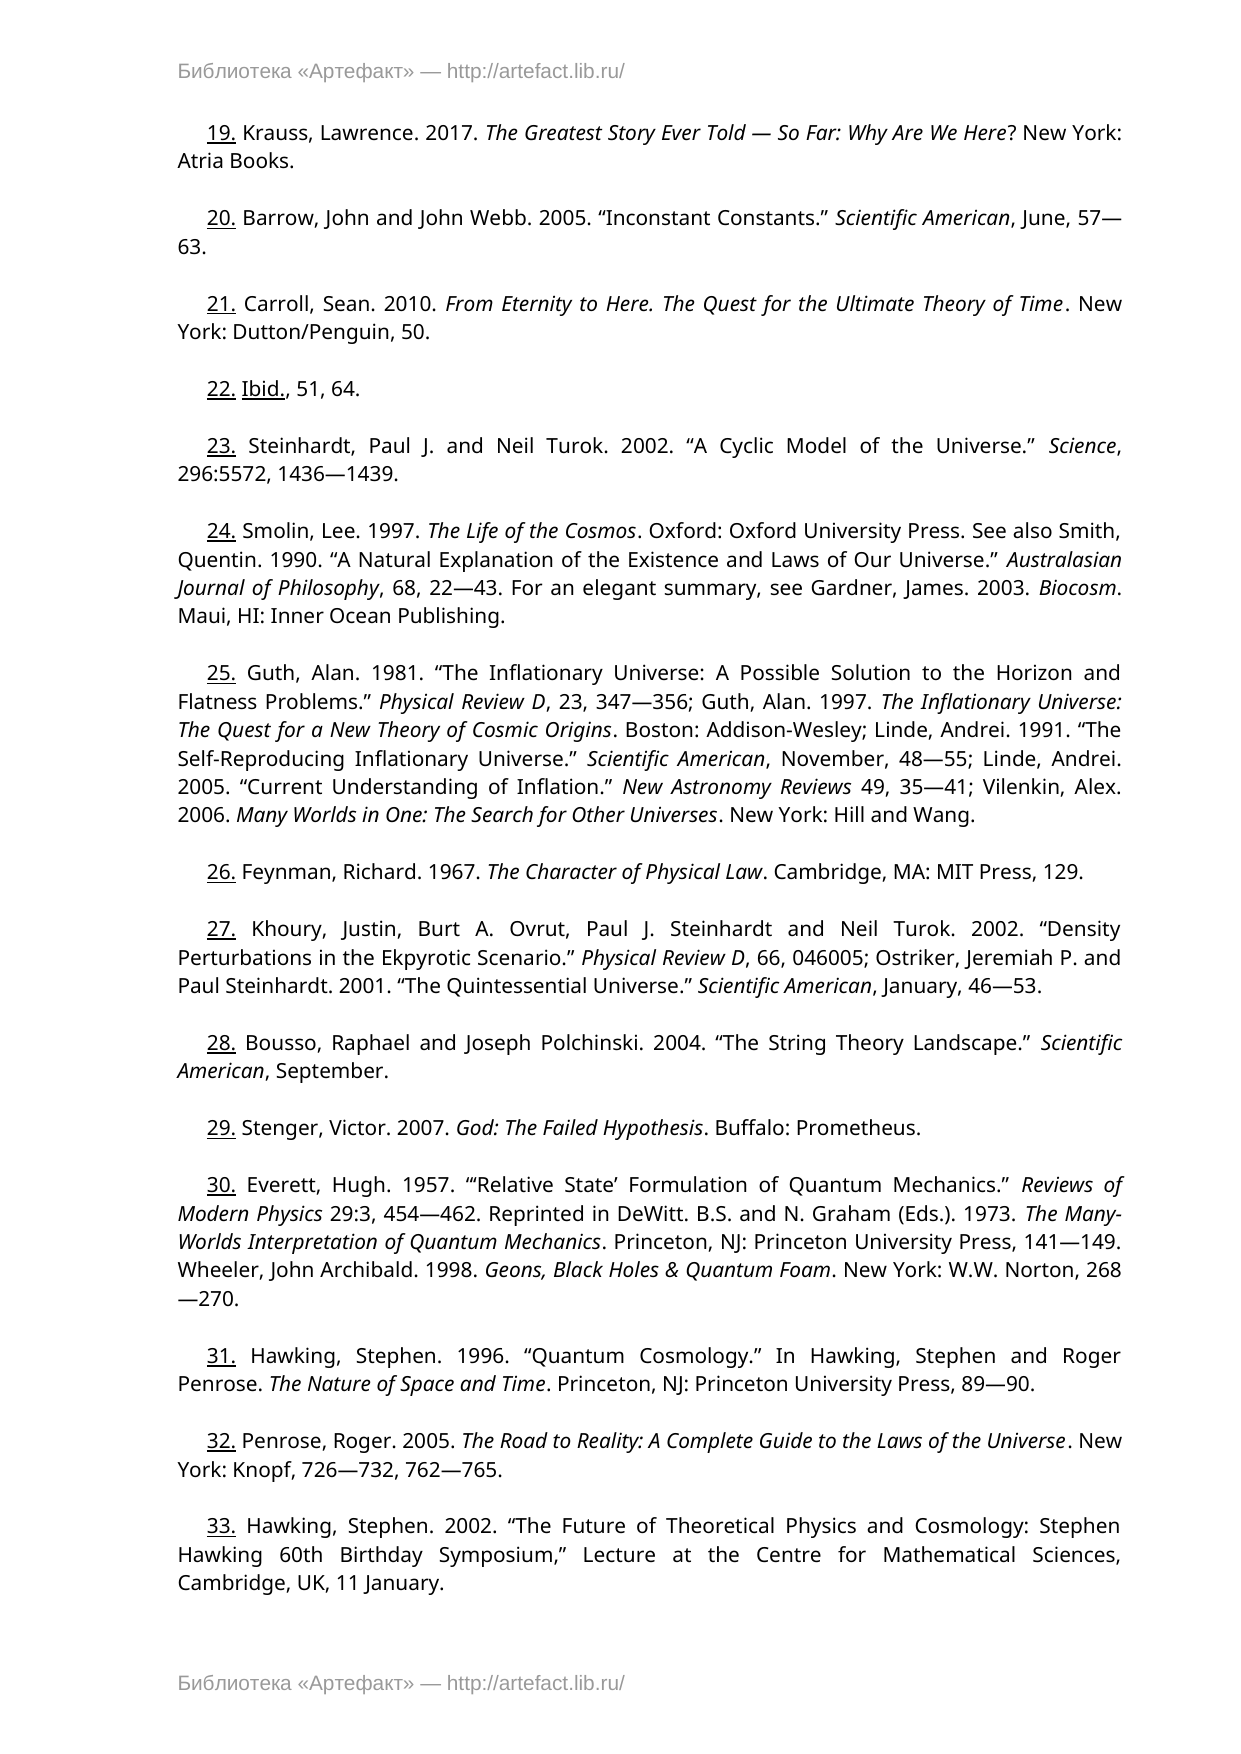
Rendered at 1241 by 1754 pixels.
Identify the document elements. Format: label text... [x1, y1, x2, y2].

text 27. Khoury, Justin, Burt A. Ovrut, Paul J. Steinhardt and Neil Turok. 2002. “Density Perturbations in the Ekpyrotic Scenario.” Physical Review D, 66, 046005; Ostriker, Jeremiah P. and Paul Steinhardt. 2001. “The Quintessential Universe.” Scientific American, January, 46—53. [177, 914, 1122, 1000]
text 20. Barrow, John and John Webb. 2005. “Inconstant Constants.” Scientific American, June, 57—63. [177, 203, 1122, 260]
text 19. Krauss, Lawrence. 2017. The Greatest Story Ever Told — So Far: Why Are We Here? New York: Atria Books. [177, 118, 1122, 175]
text 32. Penrose, Roger. 2005. The Road to Reality: A Complete Guide to the Laws of the Universe. New York: Knopf, 726—732, 762—765. [177, 1426, 1122, 1483]
text 28. Bousso, Raphael and Joseph Polchinski. 2004. “The String Theory Landscape.” Scientific American, September. [177, 1028, 1122, 1085]
text 31. Hawking, Stephen. 1996. “Quantum Cosmology.” In Hawking, Stephen and Roger Penrose. The Nature of Space and Time. Princeton, NJ: Princeton University Press, 89—90. [177, 1341, 1122, 1398]
text 33. Hawking, Stephen. 2002. “The Future of Theoretical Physics and Cosmology: Stephen Hawking 60th Birthday Symposium,” Lecture at the Centre for Mathematical Sciences, Cambridge, UK, 11 January. [177, 1512, 1122, 1597]
text 21. Carroll, Sean. 2010. From Eternity to Here. The Quest for the Ultimate Theory of Time. New York: Dutton/Penguin, 50. [177, 289, 1122, 346]
text 22. Ibid., 51, 64. [177, 374, 1122, 402]
text 25. Guth, Alan. 1981. “The Inflationary Universe: A Possible Solution to the Horizon and Flatness Problems.” Physical Review D, 23, 347—356; Guth, Alan. 1997. The Inflationary Universe: The Quest for a New Theory of Cosmic Origins. Boston: Addison-Wesley; Linde, Andrei. 1991. “The Self-Reproducing Inflationary Universe.” Scientific American, November, 48—55; Linde, Andrei. 2005. “Current Understanding of Inflation.” New Astronomy Reviews 49, 35—41; Vilenkin, Alex. 2006. Many Worlds in One: The Search for Other Universes. New York: Hill and Wang. [177, 658, 1122, 829]
text 24. Smolin, Lee. 1997. The Life of the Cosmos. Oxford: Oxford University Press. See also Smith, Quentin. 1990. “A Natural Explanation of the Existence and Laws of Our Universe.” Australasian Journal of Philosophy, 68, 22—43. For an elegant summary, see Gardner, James. 2003. Biocosm. Maui, HI: Inner Ocean Publishing. [177, 516, 1122, 630]
text 29. Stenger, Victor. 2007. God: The Failed Hypothesis. Buffalo: Prometheus. [177, 1113, 1122, 1142]
text 30. Everett, Hugh. 1957. “‘Relative State’ Formulation of Quantum Mechanics.” Reviews of Modern Physics 29:3, 454—462. Reprinted in DeWitt. B.S. and N. Graham (Eds.). 1973. The Many-Worlds Interpretation of Quantum Mechanics. Princeton, NJ: Princeton University Press, 141—149. Wheeler, John Archibald. 1998. Geons, Black Holes & Quantum Foam. New York: W.W. Norton, 268—270. [177, 1170, 1122, 1312]
text 23. Steinhardt, Paul J. and Neil Turok. 2002. “A Cyclic Model of the Universe.” Science, 296:5572, 1436—1439. [177, 431, 1122, 488]
text 26. Feynman, Richard. 1967. The Character of Physical Law. Cambridge, MA: MIT Press, 129. [177, 857, 1122, 886]
